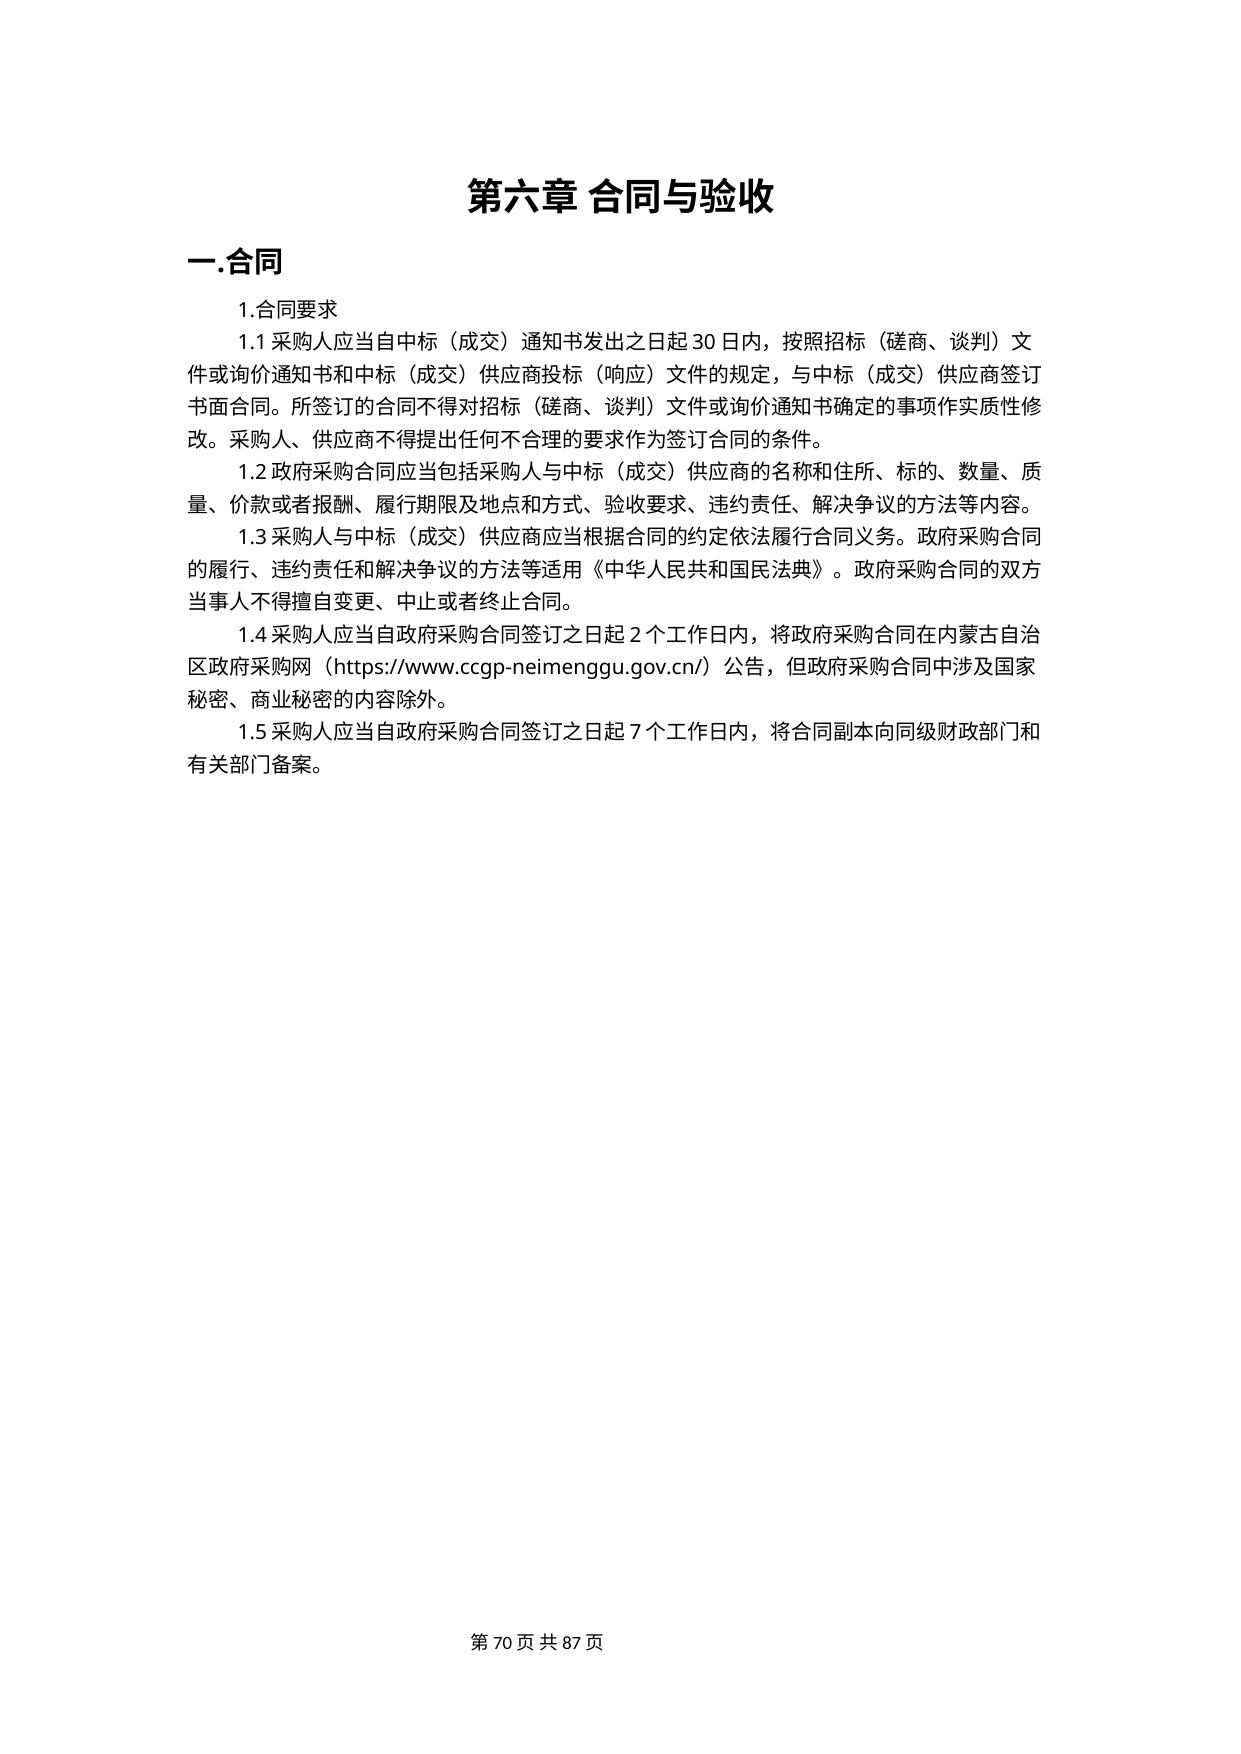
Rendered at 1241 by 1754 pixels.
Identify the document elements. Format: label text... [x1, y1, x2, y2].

text 1.合同要求 [187, 292, 1053, 324]
text 1.1采购人应当自中标（成交）通知书发出之日起30日内，按照招标（磋商、谈判）文件或询价通知书和中标（成交）供应商投标（响应）文件的规定，与中标（成交）供应商签订书面合同。所签订的合同不得对招标（磋商、谈判）文件或询价通知书确定的事项作实质性修改。采购人、供应商不得提出任何不合理的要求作为签订合同的条件。 [187, 324, 1053, 454]
text 1.2政府采购合同应当包括采购人与中标（成交）供应商的名称和住所、标的、数量、质量、价款或者报酬、履行期限及地点和方式、验收要求、违约责任、解决争议的方法等内容。 [187, 454, 1053, 519]
text 一.合同 [187, 227, 1053, 292]
text 第六章 合同与验收 [187, 162, 1053, 227]
text 1.3采购人与中标（成交）供应商应当根据合同的约定依法履行合同义务。政府采购合同的履行、违约责任和解决争议的方法等适用《中华人民共和国民法典》。政府采购合同的双方当事人不得擅自变更、中止或者终止合同。 [187, 519, 1053, 617]
text 1.5采购人应当自政府采购合同签订之日起7个工作日内，将合同副本向同级财政部门和有关部门备案。 [187, 714, 1053, 779]
text 1.4采购人应当自政府采购合同签订之日起2个工作日内，将政府采购合同在内蒙古自治区政府采购网（https://www.ccgp-neimenggu.gov.cn/）公告，但政府采购合同中涉及国家秘密、商业秘密的内容除外。 [187, 617, 1053, 714]
